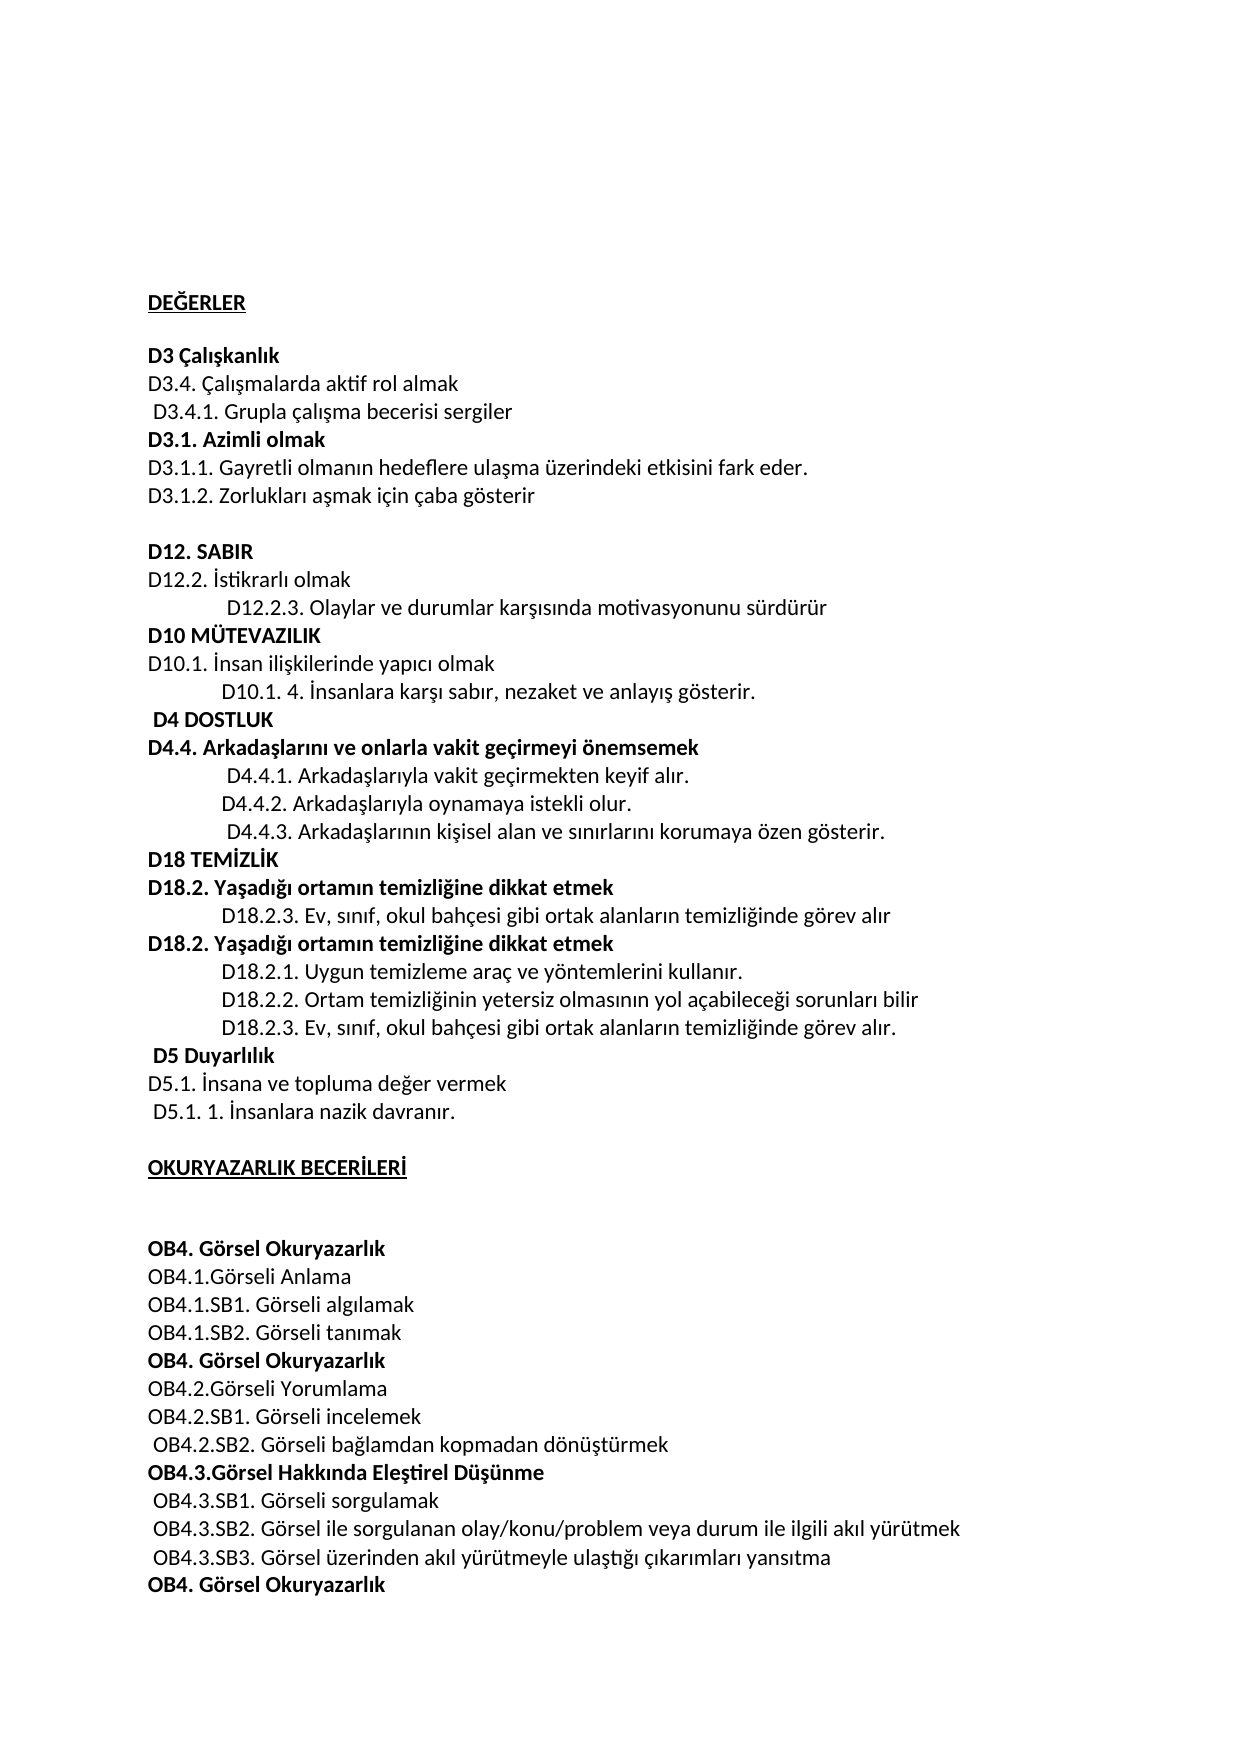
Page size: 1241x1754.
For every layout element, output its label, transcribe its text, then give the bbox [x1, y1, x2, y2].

text D18.2. Yaşadığı ortamın temizliğine dikkat etmek [148, 873, 1093, 901]
text D3.4.1. Grupla çalışma becerisi sergiler [148, 397, 1093, 425]
text D10 MÜTEVAZILIK [148, 621, 1093, 649]
text D3.1. Azimli olmak [148, 425, 1093, 453]
text D4.4.2. Arkadaşlarıyla oynamaya istekli olur. [148, 789, 1093, 817]
text D5 Duyarlılık [148, 1041, 1093, 1069]
text D10.1. İnsan ilişkilerinde yapıcı olmak [148, 649, 1093, 677]
text OB4.3.SB1. Görseli sorgulamak [148, 1487, 1093, 1514]
text D12.2. İstikrarlı olmak [148, 565, 1093, 593]
text D18.2. Yaşadığı ortamın temizliğine dikkat etmek [148, 929, 1093, 957]
text OB4.2.SB1. Görseli incelemek [148, 1402, 1093, 1431]
text D3.1.2. Zorlukları aşmak için çaba gösterir [148, 481, 1093, 509]
text OB4.2.Görseli Yorumlama [148, 1374, 1093, 1402]
text D10.1. 4. İnsanlara karşı sabır, nezaket ve anlayış gösterir. [148, 677, 1093, 705]
text DEĞERLER [148, 288, 1093, 316]
text OB4.3.SB2. Görsel ile sorgulanan olay/konu/problem veya durum ile ilgili akıl yürütmek [148, 1514, 1093, 1543]
text D3 Çalışkanlık [148, 341, 1093, 369]
text D4 DOSTLUK [148, 705, 1093, 733]
text OB4. Görsel Okuryazarlık [148, 1234, 1093, 1262]
text D4.4.1. Arkadaşlarıyla vakit geçirmekten keyif alır. [148, 761, 1093, 789]
text OB4.2.SB2. Görseli bağlamdan kopmadan dönüştürmek [148, 1431, 1093, 1458]
text D18.2.2. Ortam temizliğinin yetersiz olmasının yol açabileceği sorunları bilir [148, 985, 1093, 1013]
text OB4.1.SB2. Görseli tanımak [148, 1318, 1093, 1346]
text D18 TEMİZLİK [148, 845, 1093, 873]
text OB4.1.Görseli Anlama [148, 1262, 1093, 1290]
text D5.1. 1. İnsanlara nazik davranır. [148, 1097, 1093, 1125]
text D3.1.1. Gayretli olmanın hedeflere ulaşma üzerindeki etkisini fark eder. [148, 453, 1093, 481]
text D3.4. Çalışmalarda aktif rol almak [148, 369, 1093, 397]
text D18.2.1. Uygun temizleme araç ve yöntemlerini kullanır. [148, 957, 1093, 985]
text D18.2.3. Ev, sınıf, okul bahçesi gibi ortak alanların temizliğinde görev alır [148, 901, 1093, 929]
text OB4.3.Görsel Hakkında Eleştirel Düşünme [148, 1458, 1093, 1487]
text D12. SABIR [148, 537, 1093, 565]
text D5.1. İnsana ve topluma değer vermek [148, 1069, 1093, 1097]
text OB4. Görsel Okuryazarlık [148, 1346, 1093, 1374]
text D18.2.3. Ev, sınıf, okul bahçesi gibi ortak alanların temizliğinde görev alır. [148, 1013, 1093, 1041]
text OB4.1.SB1. Görseli algılamak [148, 1290, 1093, 1318]
text D4.4.3. Arkadaşlarının kişisel alan ve sınırlarını korumaya özen gösterir. [148, 817, 1093, 845]
text D4.4. Arkadaşlarını ve onlarla vakit geçirmeyi önemsemek [148, 733, 1093, 761]
text D12.2.3. Olaylar ve durumlar karşısında motivasyonunu sürdürür [148, 593, 1093, 621]
text OB4.3.SB3. Görsel üzerinden akıl yürütmeyle ulaştığı çıkarımları yansıtma [148, 1543, 1093, 1571]
text OKURYAZARLIK BECERİLERİ [148, 1153, 1093, 1181]
text OB4. Görsel Okuryazarlık [148, 1571, 1093, 1599]
